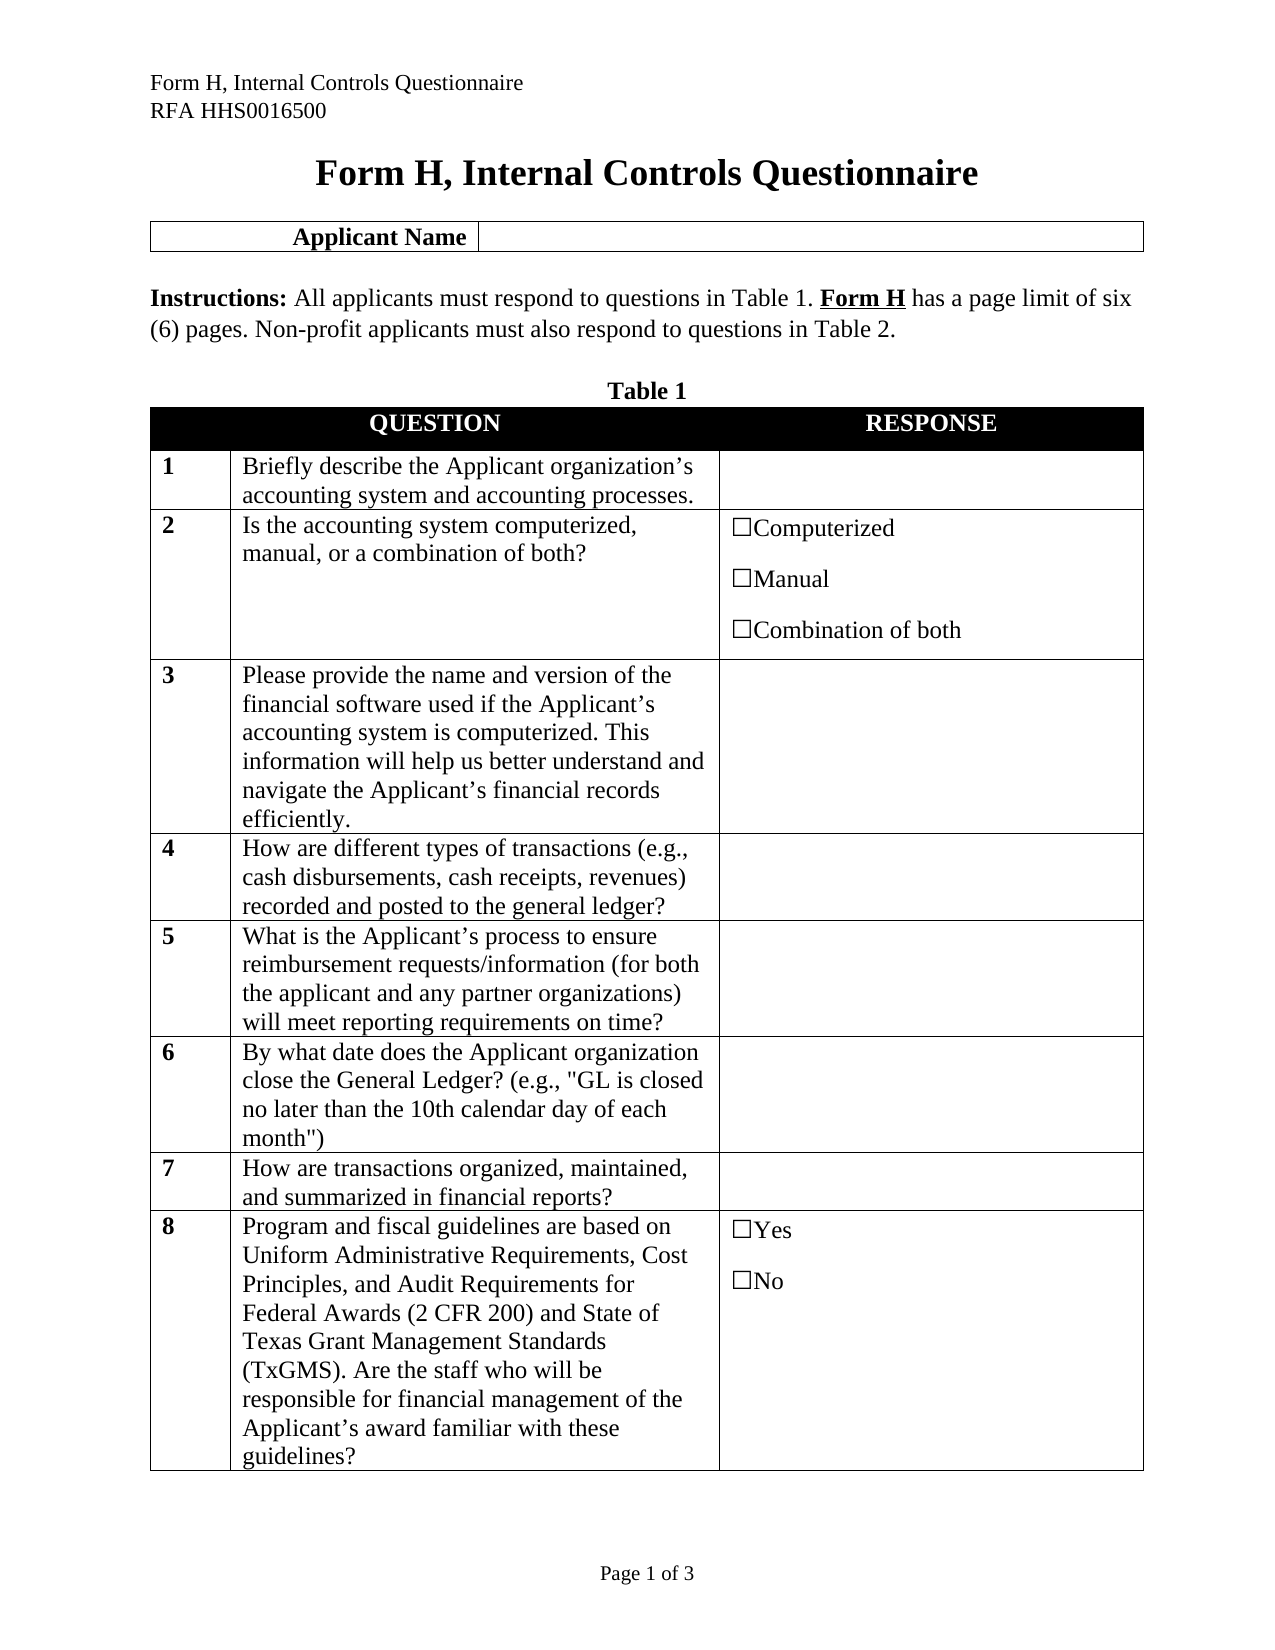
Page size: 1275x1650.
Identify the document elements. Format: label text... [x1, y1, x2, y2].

table_cell [720, 451, 1143, 509]
table_cell [720, 921, 1143, 1036]
table_cell How are transactions organized, maintained, and summarized in financial reports? [231, 1153, 719, 1210]
table_cell [720, 660, 1143, 832]
table_header RESPONSE [720, 408, 1143, 450]
table_cell 8 [151, 1211, 230, 1470]
table_cell 3 [151, 660, 230, 832]
table_cell [720, 1037, 1143, 1152]
table_cell Program and fiscal guidelines are based on Uniform Administrative Requirements, Cost Principles, and Audit Requirements for Federal Awards (2 CFR 200) and State of Texas Grant Management Standards (TxGMS). Are the staff who will be responsible for financial management of the Applicant’s award familiar with these guidelines? [231, 1211, 719, 1470]
table_header [479, 222, 1143, 251]
table_cell 5 [151, 921, 230, 1036]
table_header Applicant Name [151, 222, 478, 251]
table_cell Please provide the name and version of the financial software used if the Applicant’s accounting system is computerized. This information will help us better understand and navigate the Applicant’s financial records efficiently. [231, 660, 719, 832]
text Form H, Internal Controls Questionnaire [150, 150, 1144, 221]
table_cell Computerized Manual Combination of both [720, 510, 1143, 659]
table_cell Is the accounting system computerized, manual, or a combination of both? [231, 510, 719, 659]
table_cell 7 [151, 1153, 230, 1210]
table_cell [720, 1153, 1143, 1210]
table_cell [720, 834, 1143, 920]
text Table 1 [150, 376, 1144, 405]
table_cell 1 [151, 451, 230, 509]
table_cell How are different types of transactions (e.g., cash disbursements, cash receipts, revenues) recorded and posted to the general ledger? [231, 834, 719, 920]
table_cell 6 [151, 1037, 230, 1152]
text Instructions: All applicants must respond to questions in Table 1. Form H has a page limit of six (6) pages. Non-profit applicants must also respond to questions in Table 2. [150, 283, 1144, 343]
table_header QUESTION [151, 408, 719, 450]
table_cell 4 [151, 834, 230, 920]
table_cell Briefly describe the Applicant organization’s accounting system and accounting processes. [231, 451, 719, 509]
table_cell 2 [151, 510, 230, 659]
table_cell Yes No [720, 1211, 1143, 1470]
table_cell By what date does the Applicant organization close the General Ledger? (e.g., "GL is closed no later than the 10th calendar day of each month") [231, 1037, 719, 1152]
table_cell What is the Applicant’s process to ensure reimbursement requests/information (for both the applicant and any partner organizations) will meet reporting requirements on time? [231, 921, 719, 1036]
